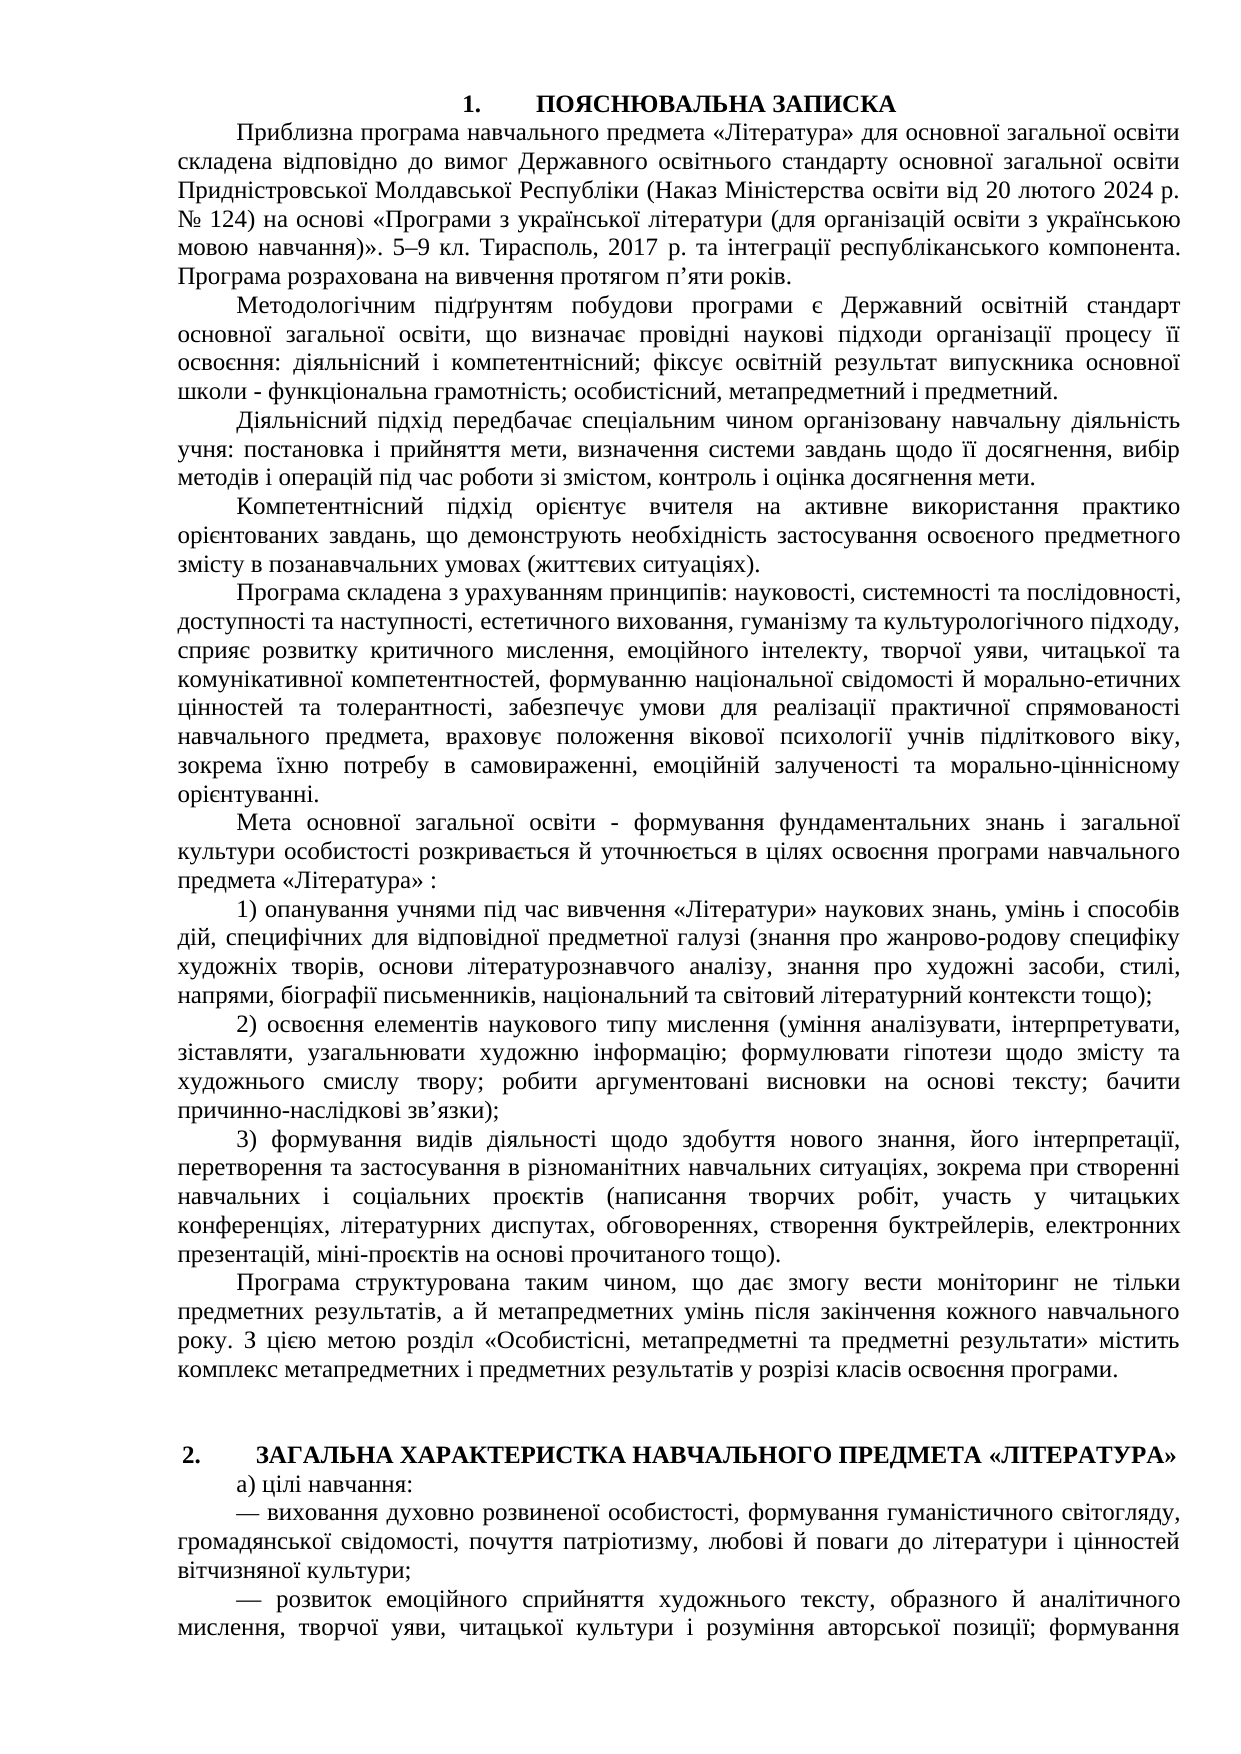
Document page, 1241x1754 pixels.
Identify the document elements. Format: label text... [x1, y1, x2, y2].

text Мета основної загальної освіти - формування фундаментальних знань і загальної культури особистості розкривається й уточнюється в цілях освоєння програми навчального предмета «Література» : [177, 807, 1181, 894]
text Діяльнісний підхід передбачає спеціальним чином організовану навчальну діяльність учня: постановка і прийняття мети, визначення системи завдань щодо її досягнення, вибір методів і операцій під час роботи зі змістом, контроль і оцінка досягнення мети. [177, 405, 1181, 491]
text Програма структурована таким чином, що дає змогу вести моніторинг не тільки предметних результатів, а й метапредметних умінь після закінчення кожного навчального року. З цією метою розділ «Особистісні, метапредметні та предметні результати» містить комплекс метапредметних і предметних результатів у розрізі класів освоєння програми. [177, 1267, 1181, 1382]
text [177, 1584, 1181, 1641]
text 3) формування видів діяльності щодо здобуття нового знання, його інтерпретації, перетворення та застосування в різноманітних навчальних ситуаціях, зокрема при створенні навчальних і соціальних проєктів (написання творчих робіт, участь у читацьких конференціях, літературних диспутах, обговореннях, створення буктрейлерів, електронних презентацій, міні-проєктів на основі прочитаного тощо). [177, 1124, 1181, 1267]
text а) цілі навчання: [177, 1469, 1181, 1497]
text — виховання духовно розвиненої особистості, формування гуманістичного світогляду, громадянської свідомості, почуття патріотизму, любові й поваги до літератури і цінностей вітчизняної культури; [177, 1497, 1181, 1584]
text Приблизна програма навчального предмета «Література» для основної загальної освіти складена відповідно до вимог Державного освітнього стандарту основної загальної освіти Придністровської Молдавської Республіки (Наказ Міністерства освіти від 20 лютого 2024 р. № 124) на основі «Програми з української літератури (для організацій освіти з українською мовою навчання)». 5–9 кл. Тирасполь, 2017 р. та інтеграції республіканського компонента. Програма розрахована на вивчення протягом п’яти років. [177, 117, 1181, 290]
text Програма складена з урахуванням принципів: науковості, системності та послідовності, доступності та наступності, естетичного виховання, гуманізму та культурологічного підходу, сприяє розвитку критичного мислення, емоційного інтелекту, творчої уяви, читацької та комунікативної компетентностей, формуванню національної свідомості й морально-етичних цінностей та толерантності, забезпечує умови для реалізації практичної спрямованості навчального предмета, враховує положення вікової психології учнів підліткового віку, зокрема їхню потребу в самовираженні, емоційній залученості та морально-ціннісному орієнтуванні. [177, 577, 1181, 807]
text 1) опанування учнями під час вивчення «Літератури» наукових знань, умінь і способів дій, специфічних для відповідної предметної галузі (знання про жанрово-родову специфіку художніх творів, основи літературознавчого аналізу, знання про художні засоби, стилі, напрями, біографії письменників, національний та світовий літературний контексти тощо); [177, 894, 1181, 1009]
text Методологічним підґрунтям побудови програми є Державний освітній стандарт основної загальної освіти, що визначає провідні наукові підходи організації процесу її освоєння: діяльнісний і компетентнісний; фіксує освітній результат випускника основної школи - функціональна грамотність; особистісний, метапредметний і предметний. [177, 290, 1181, 405]
list ЗАГАЛЬНА ХАРАКТЕРИСТКА НАВЧАЛЬНОГО ПРЕДМЕТА «ЛІТЕРАТУРА» [177, 1440, 1181, 1469]
list ПОЯСНЮВАЛЬНА ЗАПИСКА [177, 89, 1181, 117]
text 2) освоєння елементів наукового типу мислення (уміння аналізувати, інтерпретувати, зіставляти, узагальнювати художню інформацію; формулювати гіпотези щодо змісту та художнього смислу твору; робити аргументовані висновки на основі тексту; бачити причинно-наслідкові зв’язки); [177, 1009, 1181, 1124]
text Компетентнісний підхід орієнтує вчителя на активне використання практико орієнтованих завдань, що демонструють необхідність застосування освоєного предметного змісту в позанавчальних умовах (життєвих ситуаціях). [177, 491, 1181, 577]
